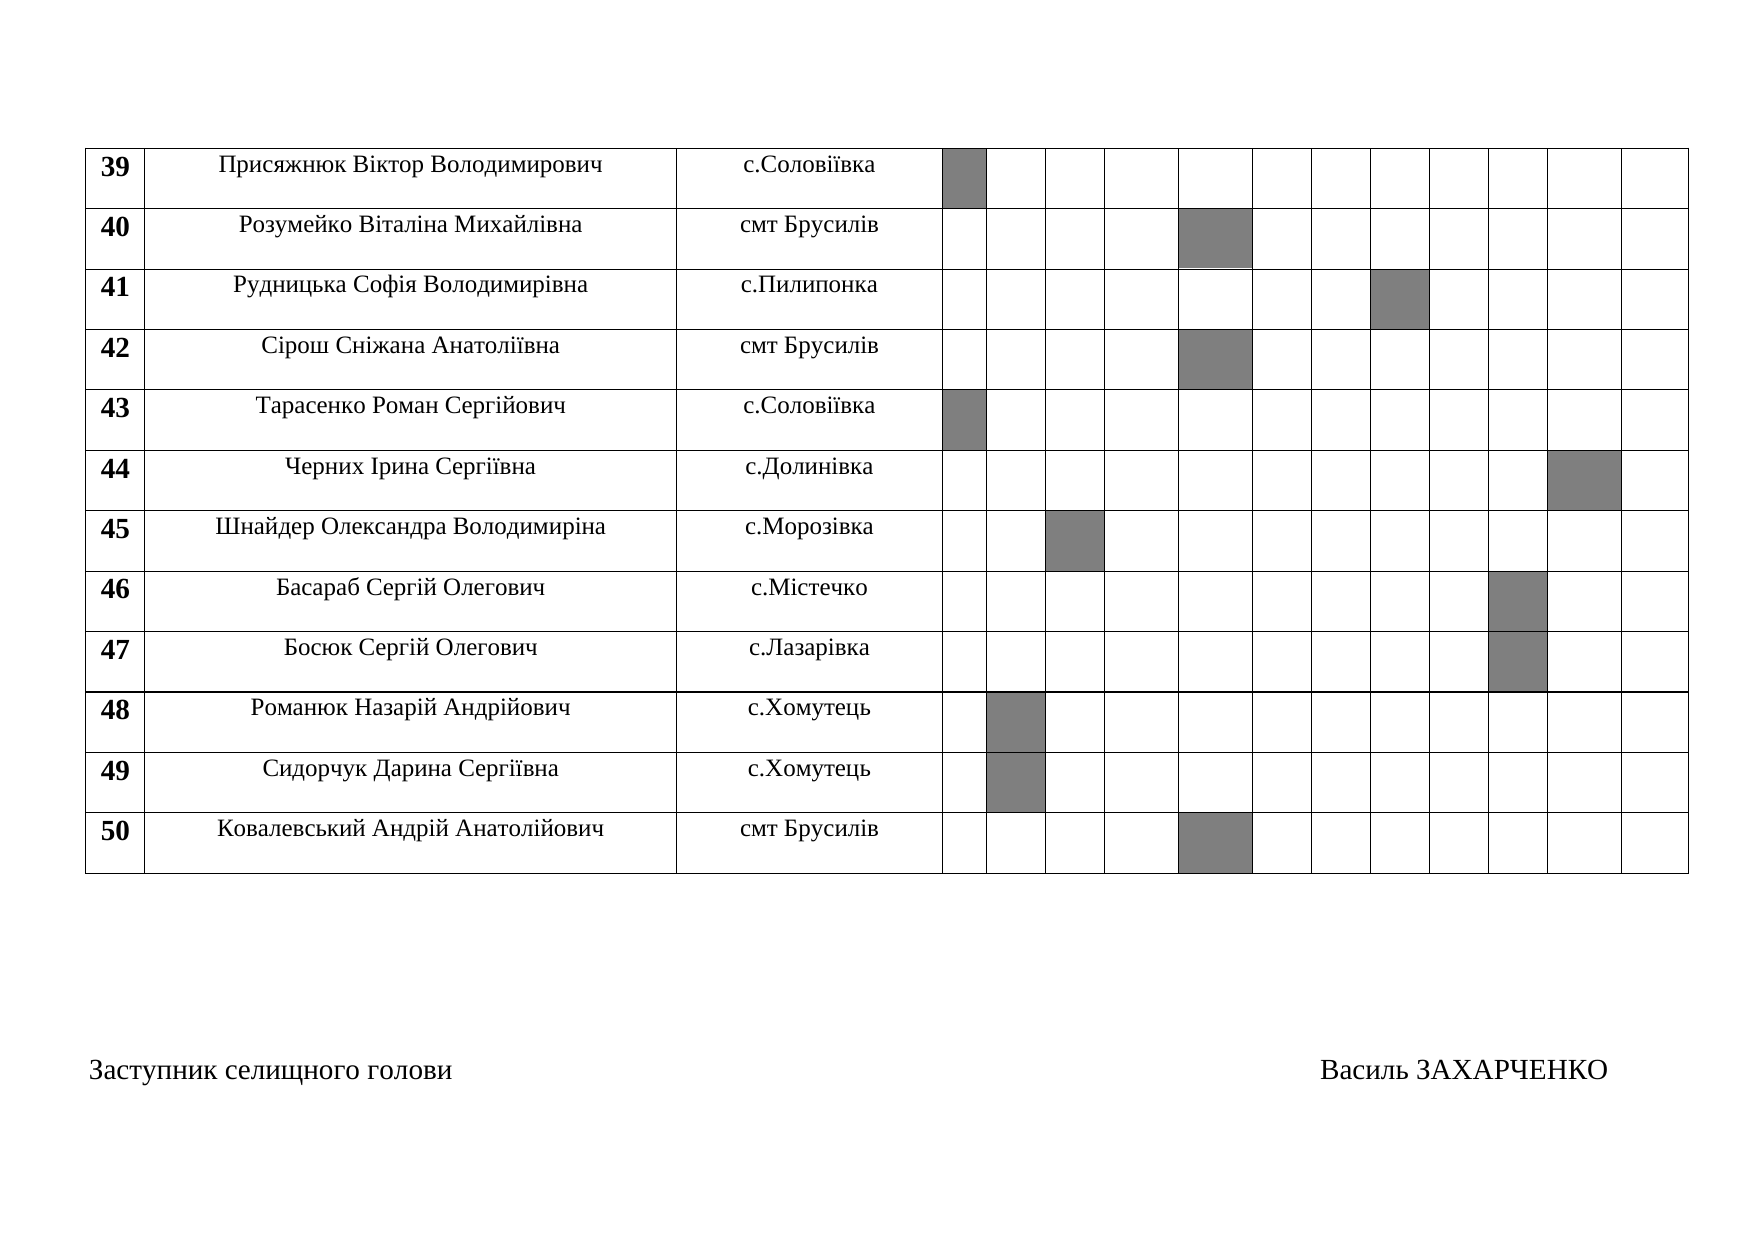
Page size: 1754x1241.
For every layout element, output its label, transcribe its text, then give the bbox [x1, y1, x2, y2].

table_cell [1105, 270, 1178, 329]
table_cell [943, 209, 986, 268]
table_cell [1105, 693, 1178, 752]
table_cell [1312, 572, 1370, 631]
table_cell [1179, 572, 1252, 631]
table_cell [1179, 209, 1252, 268]
table_cell [1179, 330, 1252, 389]
table_cell [1312, 753, 1370, 812]
table_cell [1489, 753, 1547, 812]
table_cell [1622, 390, 1688, 450]
table_cell [1312, 209, 1370, 268]
table_cell [1489, 330, 1547, 389]
table_cell [1430, 390, 1488, 450]
table_cell Шнайдер Олександра Володимиріна [145, 511, 676, 571]
table_cell [1548, 209, 1621, 268]
table_cell [1622, 693, 1688, 752]
table_cell [943, 451, 986, 510]
table_cell [1371, 813, 1429, 873]
table_cell [1312, 632, 1370, 691]
table_cell [1046, 632, 1104, 691]
table_cell Тарасенко Роман Сергійович [145, 390, 676, 450]
table_cell Романюк Назарій Андрійович [145, 693, 676, 752]
table_cell Присяжнюк Віктор Володимирович [145, 149, 676, 208]
table_cell [1548, 149, 1621, 208]
table_cell Рудницька Софія Володимирівна [145, 270, 676, 329]
table_cell [943, 813, 986, 873]
table_cell [1548, 693, 1621, 752]
table_cell [1312, 511, 1370, 571]
table_cell Босюк Сергій Олегович [145, 632, 676, 691]
table_cell [1371, 330, 1429, 389]
table_cell [1312, 390, 1370, 450]
table_cell [1622, 632, 1688, 691]
table_cell [1489, 572, 1547, 631]
table_cell [1489, 451, 1547, 510]
table_cell 46 [86, 572, 144, 631]
table_cell [1105, 572, 1178, 631]
table_cell [943, 693, 986, 752]
table_cell [1253, 270, 1311, 329]
table_cell [1371, 390, 1429, 450]
table_cell 47 [86, 632, 144, 691]
table_cell [1548, 753, 1621, 812]
table_cell [1253, 813, 1311, 873]
table_cell [1179, 632, 1252, 691]
table_cell [943, 753, 986, 812]
table_cell смт Брусилів [677, 330, 942, 389]
table_cell [1105, 451, 1178, 510]
table_cell 48 [86, 693, 144, 752]
table_cell Черних Ірина Сергіївна [145, 451, 676, 510]
table_cell [1489, 632, 1547, 691]
table_cell [1371, 511, 1429, 571]
table_cell [1105, 813, 1178, 873]
table_cell [943, 330, 986, 389]
table_cell [1046, 572, 1104, 631]
table_cell [1179, 149, 1252, 208]
table_cell [943, 149, 986, 208]
table_cell [1430, 209, 1488, 268]
table_cell [1179, 511, 1252, 571]
table_cell [1179, 693, 1252, 752]
table_cell [987, 632, 1045, 691]
text Заступник селищного голови Василь ЗАХАРЧЕНКО [89, 1052, 1665, 1085]
table_cell 45 [86, 511, 144, 571]
table_cell [1371, 753, 1429, 812]
table_cell [1430, 693, 1488, 752]
table_cell [1371, 209, 1429, 268]
table_cell [1046, 149, 1104, 208]
table_cell с.Пилипонка [677, 270, 942, 329]
table_cell [1105, 209, 1178, 268]
table_cell [987, 330, 1045, 389]
table_cell [1622, 451, 1688, 510]
table_cell [1105, 149, 1178, 208]
table_cell [1046, 693, 1104, 752]
table_cell [1312, 330, 1370, 389]
table_cell [1548, 451, 1621, 510]
table_cell 39 [86, 149, 144, 208]
table_cell [1046, 813, 1104, 873]
table_cell [1312, 270, 1370, 329]
table_cell с.Хомутець [677, 693, 942, 752]
table_cell Сірош Сніжана Анатоліївна [145, 330, 676, 389]
table_cell [1253, 390, 1311, 450]
table_cell [1548, 270, 1621, 329]
table_cell с.Соловіївка [677, 149, 942, 208]
table_cell [1046, 330, 1104, 389]
table_cell [1430, 632, 1488, 691]
table_cell [1489, 511, 1547, 571]
table_cell [987, 813, 1045, 873]
table_cell [1105, 753, 1178, 812]
table_cell [1430, 270, 1488, 329]
table_cell [1622, 330, 1688, 389]
table_cell [1371, 451, 1429, 510]
table_cell [1253, 632, 1311, 691]
table_cell [1253, 330, 1311, 389]
table_cell [1430, 813, 1488, 873]
table_cell [1489, 813, 1547, 873]
table_cell [987, 149, 1045, 208]
table_cell смт Брусилів [677, 209, 942, 268]
table_cell [943, 390, 986, 450]
table_cell [1046, 270, 1104, 329]
table_cell смт Брусилів [677, 813, 942, 873]
table_cell Ковалевський Андрій Анатолійович [145, 813, 676, 873]
table_cell [1179, 813, 1252, 873]
table_cell [943, 572, 986, 631]
table_cell с.Соловіївка [677, 390, 942, 450]
table_cell [1179, 390, 1252, 450]
table_cell 44 [86, 451, 144, 510]
table_cell [1253, 451, 1311, 510]
table_cell [1622, 572, 1688, 631]
table_cell 40 [86, 209, 144, 268]
table_cell Сидорчук Дарина Сергіївна [145, 753, 676, 812]
table_cell [1622, 813, 1688, 873]
table_cell [1430, 572, 1488, 631]
table_cell [987, 209, 1045, 268]
table_cell Басараб Сергій Олегович [145, 572, 676, 631]
table_cell [987, 451, 1045, 510]
table_cell [1253, 693, 1311, 752]
table_cell [1105, 632, 1178, 691]
table_cell 50 [86, 813, 144, 873]
table_cell [1046, 209, 1104, 268]
table_cell [1489, 209, 1547, 268]
table_cell [1046, 753, 1104, 812]
table_cell [943, 270, 986, 329]
table_cell с.Долинівка [677, 451, 942, 510]
table_cell [1430, 330, 1488, 389]
table_cell [1548, 632, 1621, 691]
table_cell [1430, 753, 1488, 812]
table_cell [1371, 270, 1429, 329]
table_cell [1430, 511, 1488, 571]
table_cell [1046, 390, 1104, 450]
table_cell [1253, 572, 1311, 631]
table_cell [1622, 753, 1688, 812]
table_cell [943, 632, 986, 691]
table_cell [1548, 813, 1621, 873]
table_cell [1312, 813, 1370, 873]
table_cell Розумейко Віталіна Михайлівна [145, 209, 676, 268]
table_cell [1253, 209, 1311, 268]
table_cell [1430, 451, 1488, 510]
table_cell с.Містечко [677, 572, 942, 631]
table_cell [943, 511, 986, 571]
table_cell [1312, 451, 1370, 510]
table_cell [1105, 511, 1178, 571]
table_cell [987, 390, 1045, 450]
table_cell [1312, 693, 1370, 752]
table_cell 41 [86, 270, 144, 329]
table_cell 49 [86, 753, 144, 812]
table_cell [1046, 451, 1104, 510]
table_cell [1622, 511, 1688, 571]
table_cell [1371, 632, 1429, 691]
table_cell [987, 511, 1045, 571]
table_cell [1548, 572, 1621, 631]
table_cell [1548, 390, 1621, 450]
table_cell [1548, 330, 1621, 389]
table_cell [1371, 572, 1429, 631]
table_cell [1253, 753, 1311, 812]
table_cell [1371, 149, 1429, 208]
table_cell [1489, 693, 1547, 752]
table_cell [1253, 511, 1311, 571]
table_cell [1105, 390, 1178, 450]
table_cell [1105, 330, 1178, 389]
table_cell с.Морозівка [677, 511, 942, 571]
table_cell [1179, 753, 1252, 812]
table_cell [1253, 149, 1311, 208]
table_cell [1622, 270, 1688, 329]
table_cell [1046, 511, 1104, 571]
table_cell [987, 270, 1045, 329]
table_cell [1622, 149, 1688, 208]
table_cell [1371, 693, 1429, 752]
table_cell [1489, 149, 1547, 208]
table_cell с.Лазарівка [677, 632, 942, 691]
table_cell [987, 572, 1045, 631]
table_cell [1489, 390, 1547, 450]
table_cell с.Хомутець [677, 753, 942, 812]
table_cell [1179, 270, 1252, 329]
table_cell [987, 753, 1045, 812]
table_cell [1622, 209, 1688, 268]
table_cell 43 [86, 390, 144, 450]
table_cell [987, 693, 1045, 752]
table_cell [1548, 511, 1621, 571]
table_cell [1430, 149, 1488, 208]
table_cell [1489, 270, 1547, 329]
table_cell [1179, 451, 1252, 510]
table_cell 42 [86, 330, 144, 389]
table_cell [1312, 149, 1370, 208]
